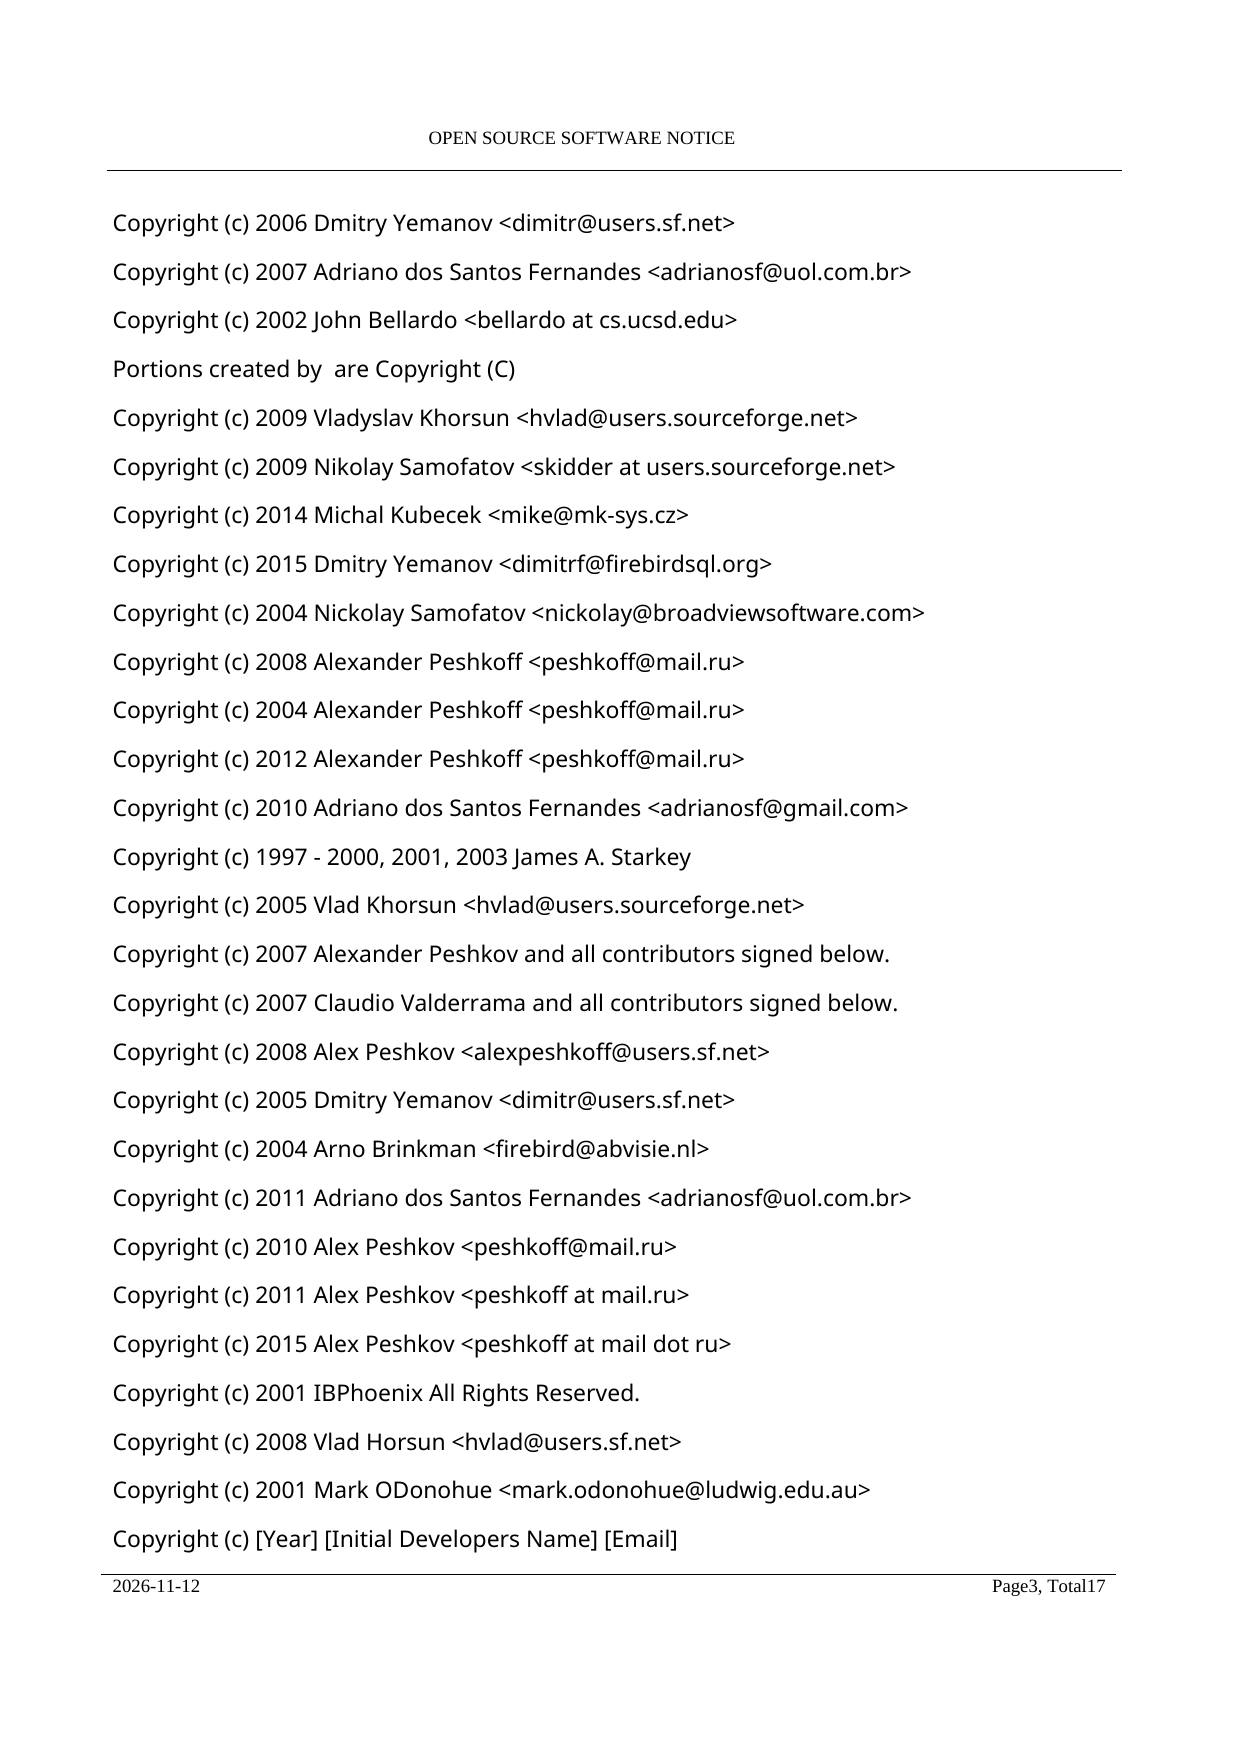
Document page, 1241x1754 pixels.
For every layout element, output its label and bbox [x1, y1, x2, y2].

text [112, 206, 1128, 1555]
